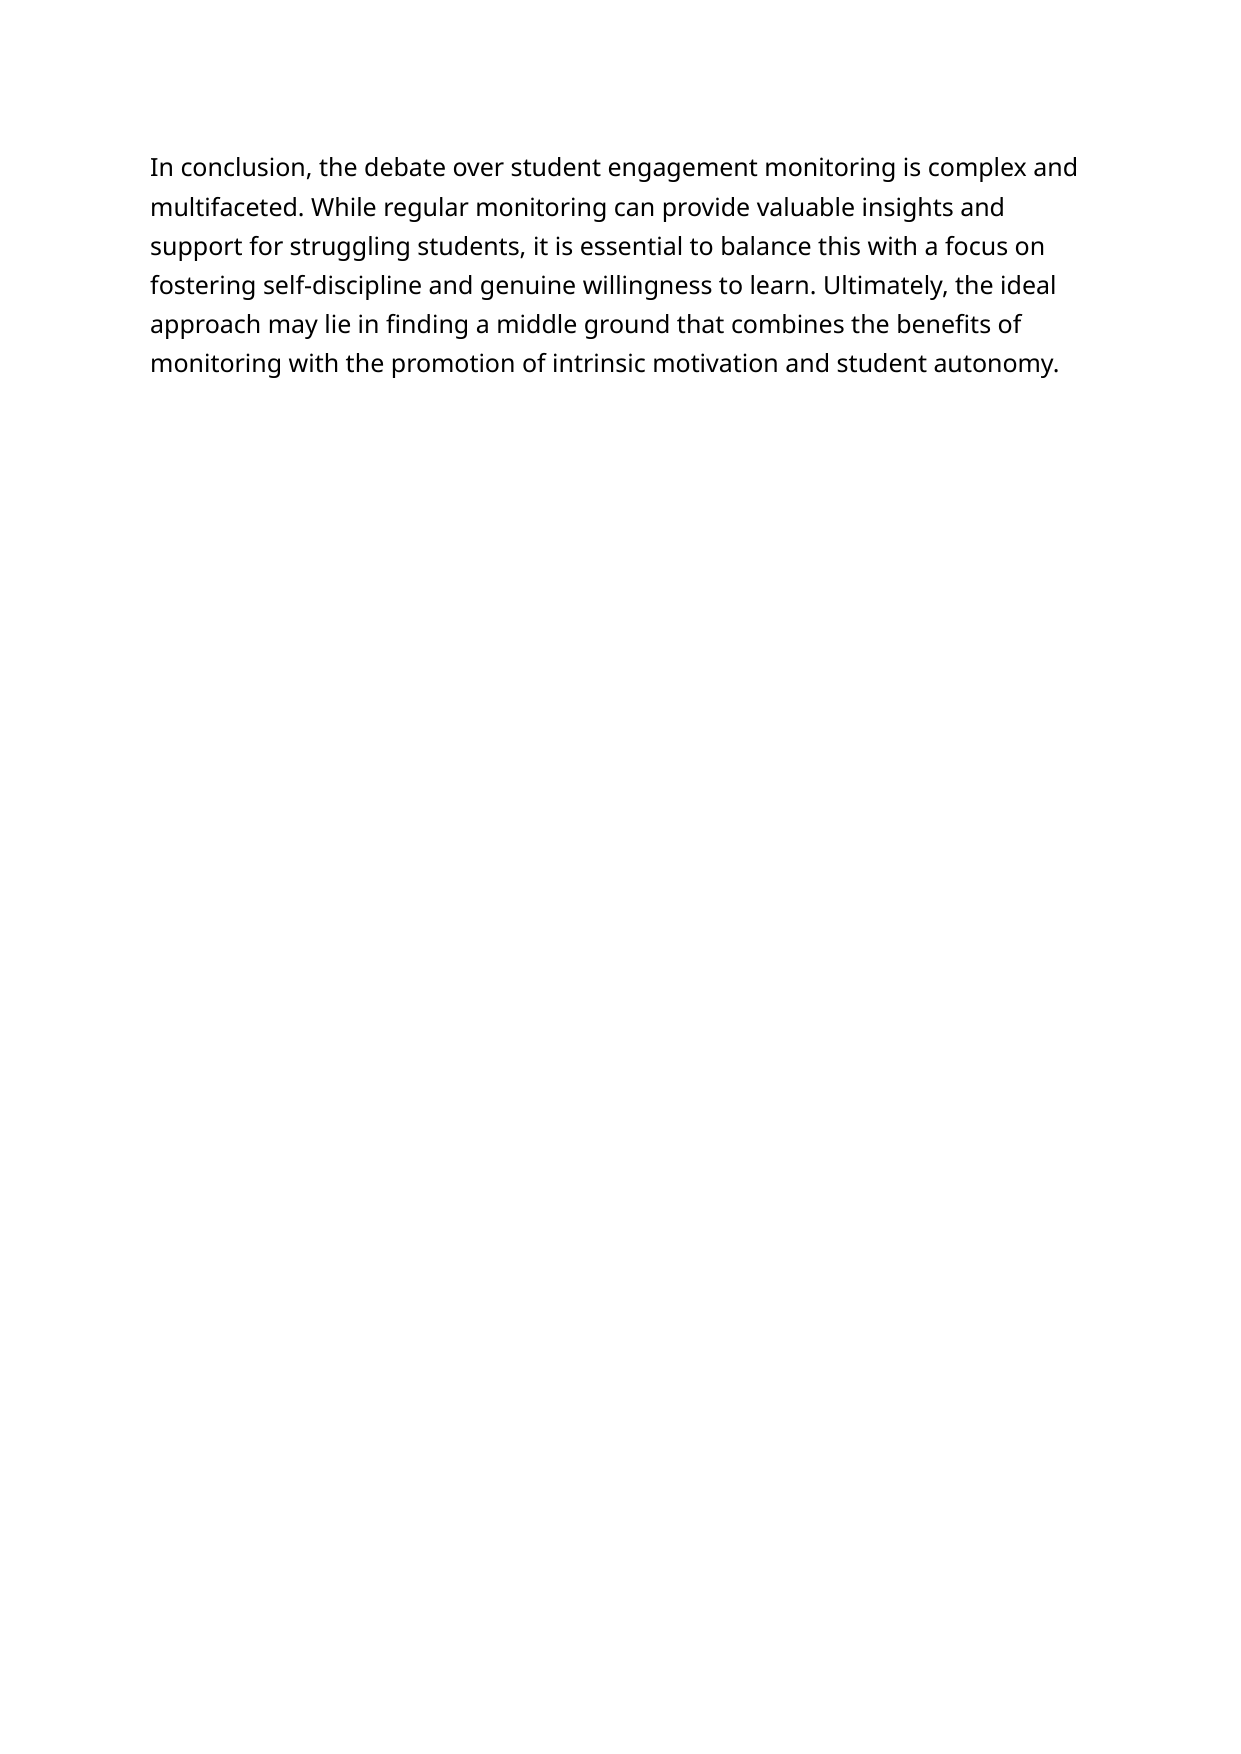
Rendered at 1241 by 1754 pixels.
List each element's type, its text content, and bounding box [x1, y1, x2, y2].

text In conclusion, the debate over student engagement monitoring is complex and multifaceted. While regular monitoring can provide valuable insights and support for struggling students, it is essential to balance this with a focus on fostering self-discipline and genuine willingness to learn. Ultimately, the ideal approach may lie in finding a middle ground that combines the benefits of monitoring with the promotion of intrinsic motivation and student autonomy. [150, 150, 1090, 380]
